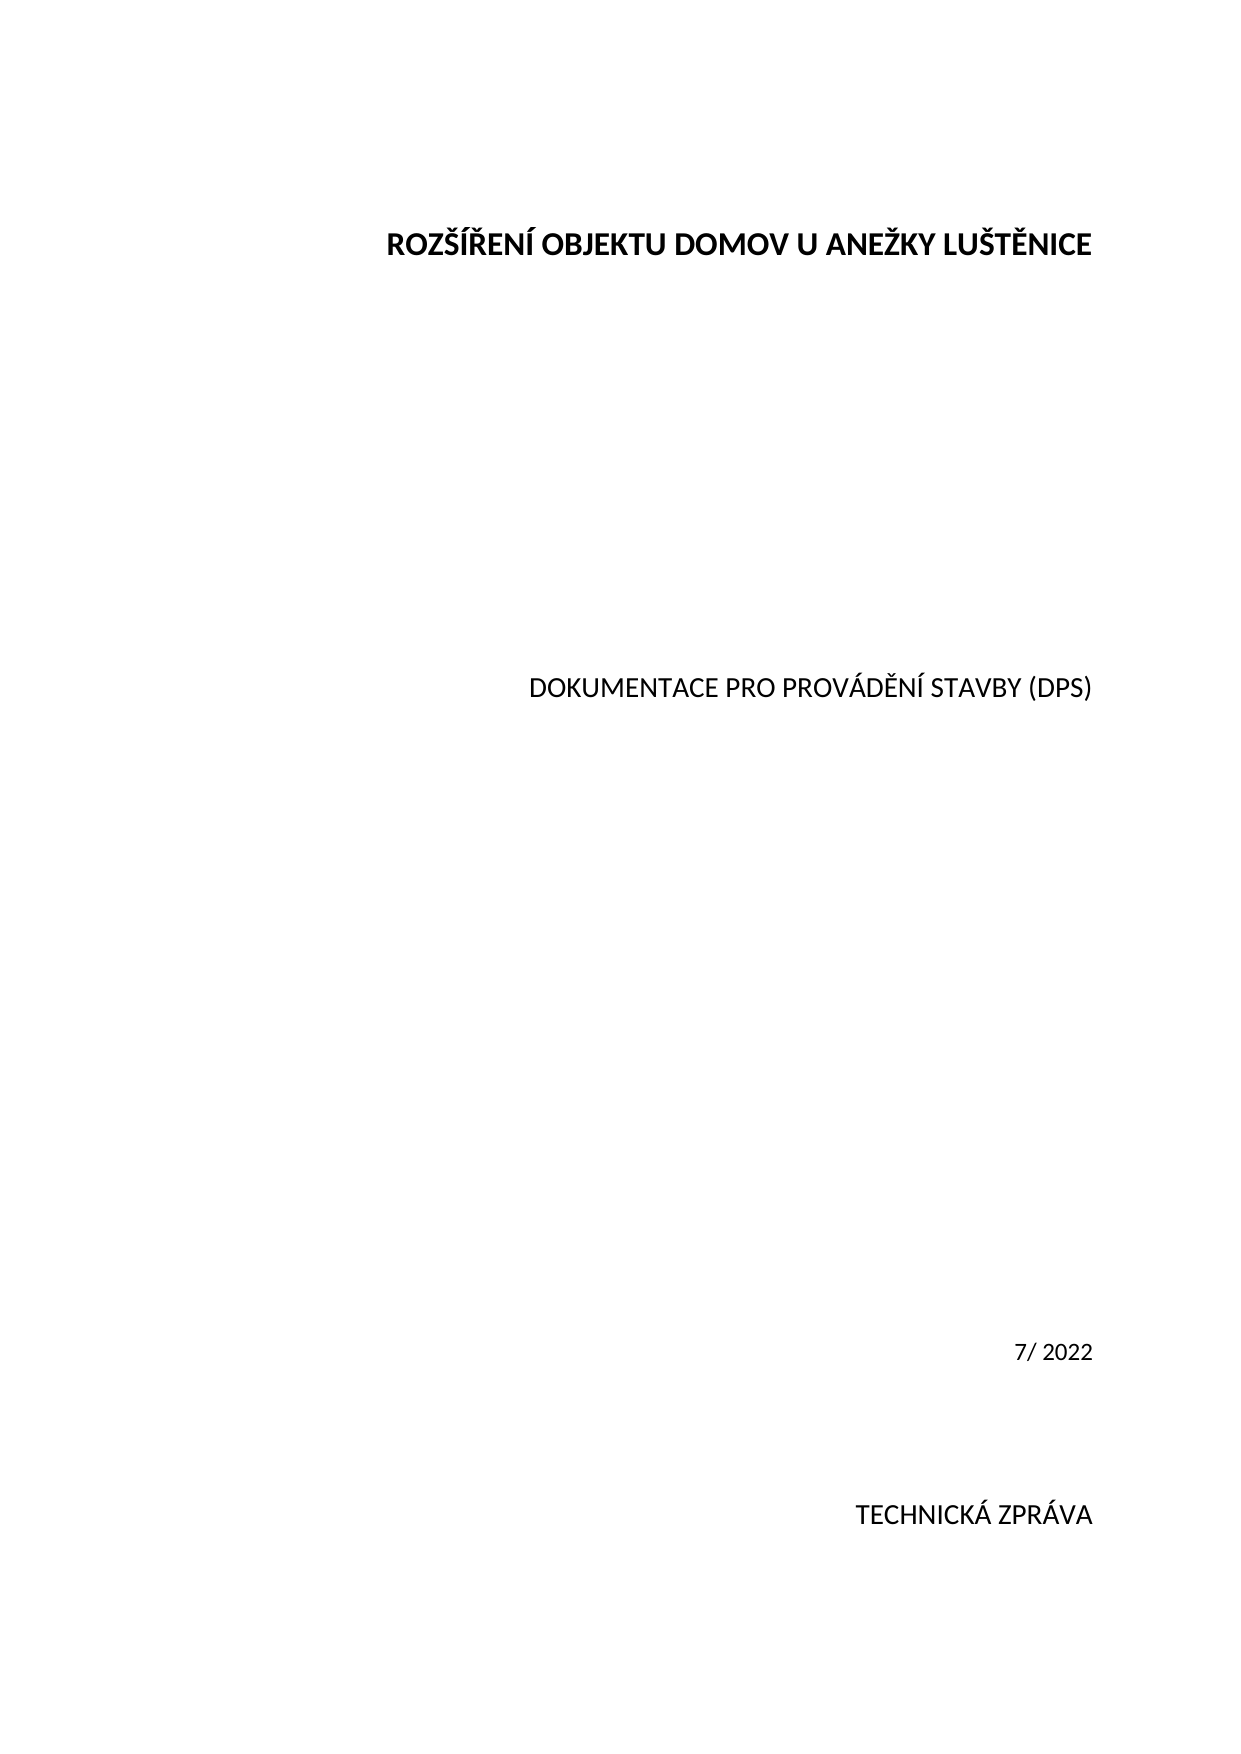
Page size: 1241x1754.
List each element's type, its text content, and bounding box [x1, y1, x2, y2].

text 7/ 2022 [148, 1336, 1093, 1367]
text Rozšíření objektu Domov u Anežky Luštěnice [103, 223, 1093, 264]
text technická zpráva [148, 1496, 1093, 1531]
text dokumentace pro provádění stavby (DPs) [148, 669, 1093, 705]
